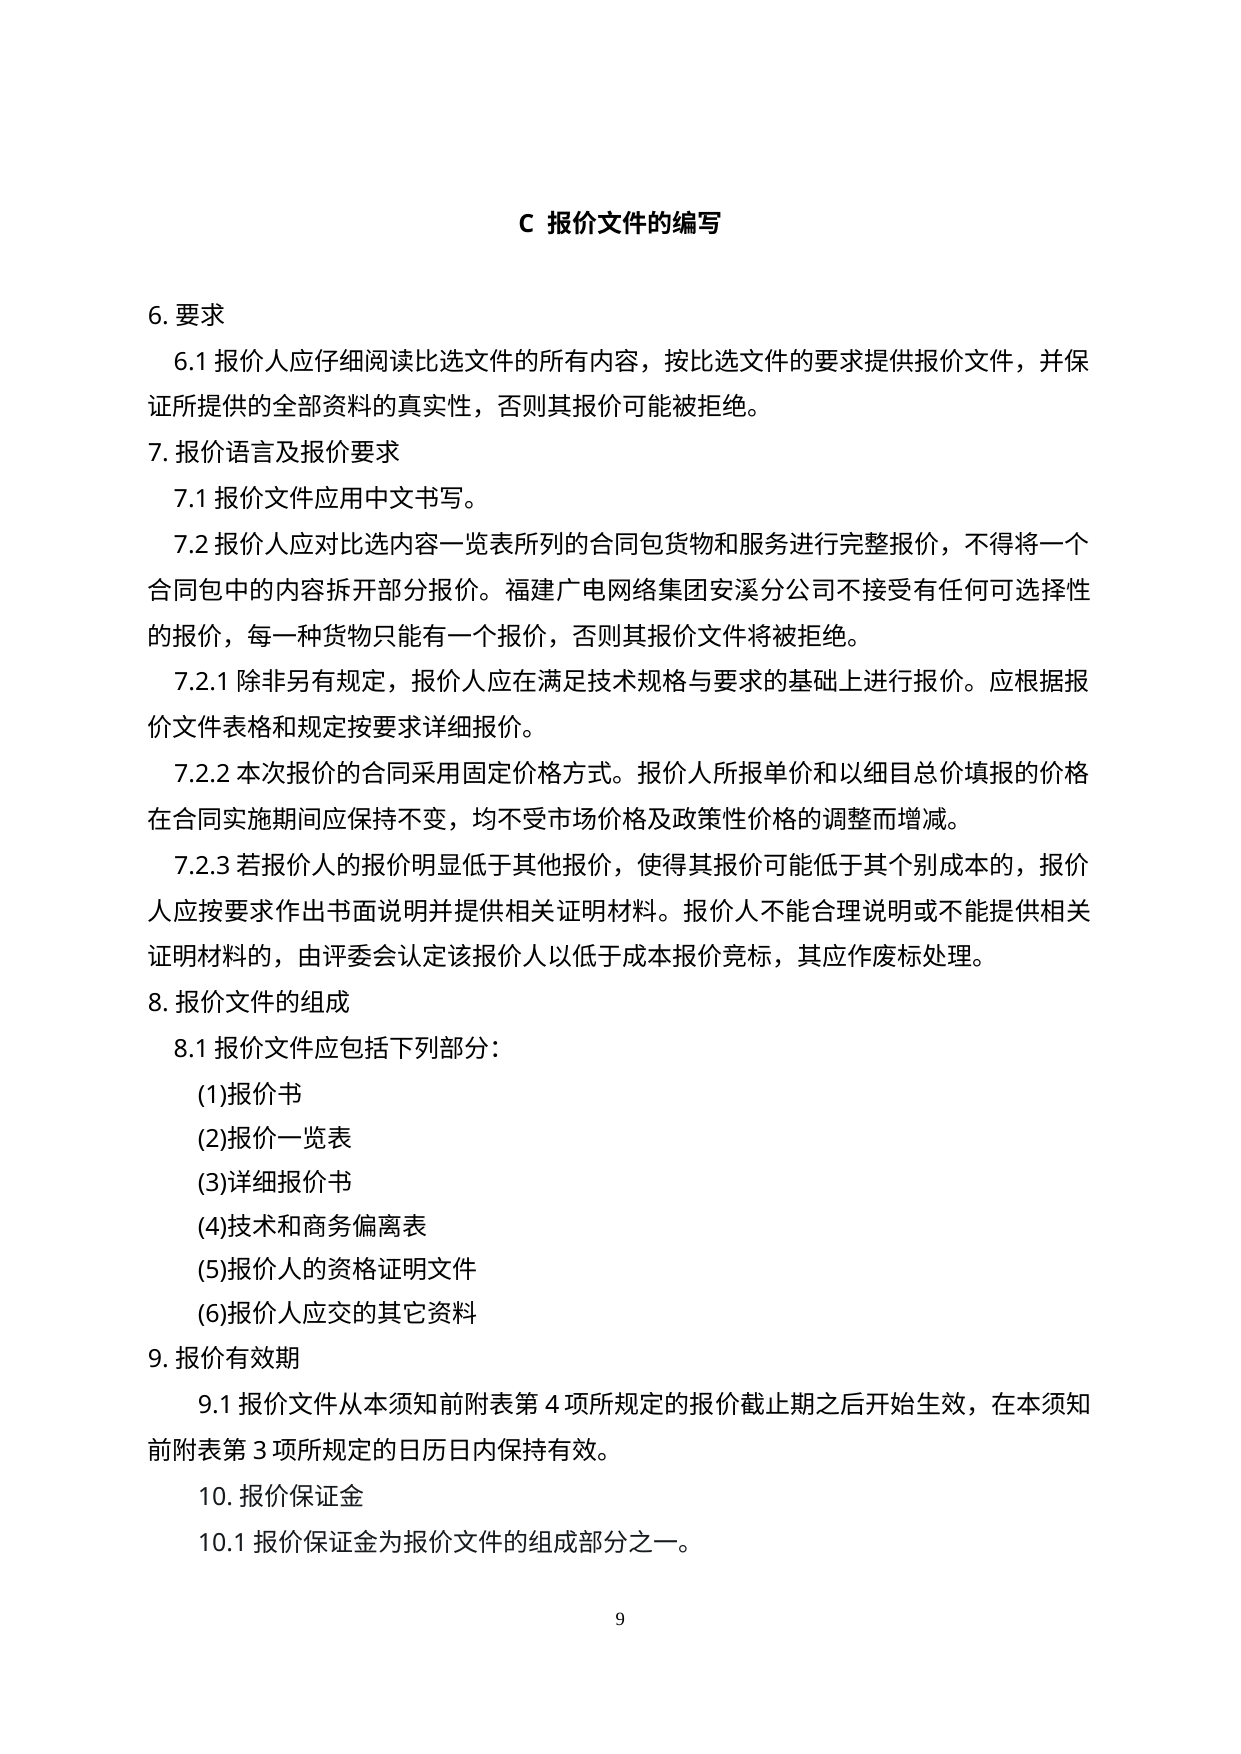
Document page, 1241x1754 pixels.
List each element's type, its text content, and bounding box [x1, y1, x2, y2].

text (2)报价一览表 [148, 1112, 1092, 1156]
text 7.2.1除非另有规定，报价人应在满足技术规格与要求的基础上进行报价。应根据报价文件表格和规定按要求详细报价。 [148, 654, 1092, 746]
text 7.2.3若报价人的报价明显低于其他报价，使得其报价可能低于其个别成本的，报价人应按要求作出书面说明并提供相关证明材料。报价人不能合理说明或不能提供相关证明材料的，由评委会认定该报价人以低于成本报价竞标，其应作废标处理。 [148, 837, 1092, 975]
text 9.1报价文件从本须知前附表第4项所规定的报价截止期之后开始生效，在本须知前附表第3项所规定的日历日内保持有效。 [148, 1377, 1092, 1469]
text C 报价文件的编写 [148, 196, 1092, 242]
text (5)报价人的资格证明文件 [148, 1244, 1092, 1287]
text 7.2报价人应对比选内容一览表所列的合同包货物和服务进行完整报价，不得将一个合同包中的内容拆开部分报价。福建广电网络集团安溪分公司不接受有任何可选择性的报价，每一种货物只能有一个报价，否则其报价文件将被拒绝。 [148, 517, 1092, 654]
text (3)详细报价书 [148, 1156, 1092, 1200]
text 8.1报价文件应包括下列部分： [148, 1021, 1092, 1067]
text 8. 报价文件的组成 [148, 975, 1092, 1021]
text (4)技术和商务偏离表 [148, 1200, 1092, 1244]
text (1)报价书 [148, 1067, 1092, 1112]
text 7.2.2本次报价的合同采用固定价格方式。报价人所报单价和以细目总价填报的价格在合同实施期间应保持不变，均不受市场价格及政策性价格的调整而增减。 [148, 746, 1092, 837]
text 6. 要求 [148, 287, 1092, 333]
text (6)报价人应交的其它资料 [148, 1287, 1092, 1331]
text 9. 报价有效期 [148, 1331, 1092, 1377]
text 7.1报价文件应用中文书写。 [148, 471, 1092, 517]
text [198, 1469, 1092, 1560]
text 6.1报价人应仔细阅读比选文件的所有内容，按比选文件的要求提供报价文件，并保证所提供的全部资料的真实性，否则其报价可能被拒绝。 [148, 333, 1092, 425]
text 7. 报价语言及报价要求 [148, 425, 1092, 471]
